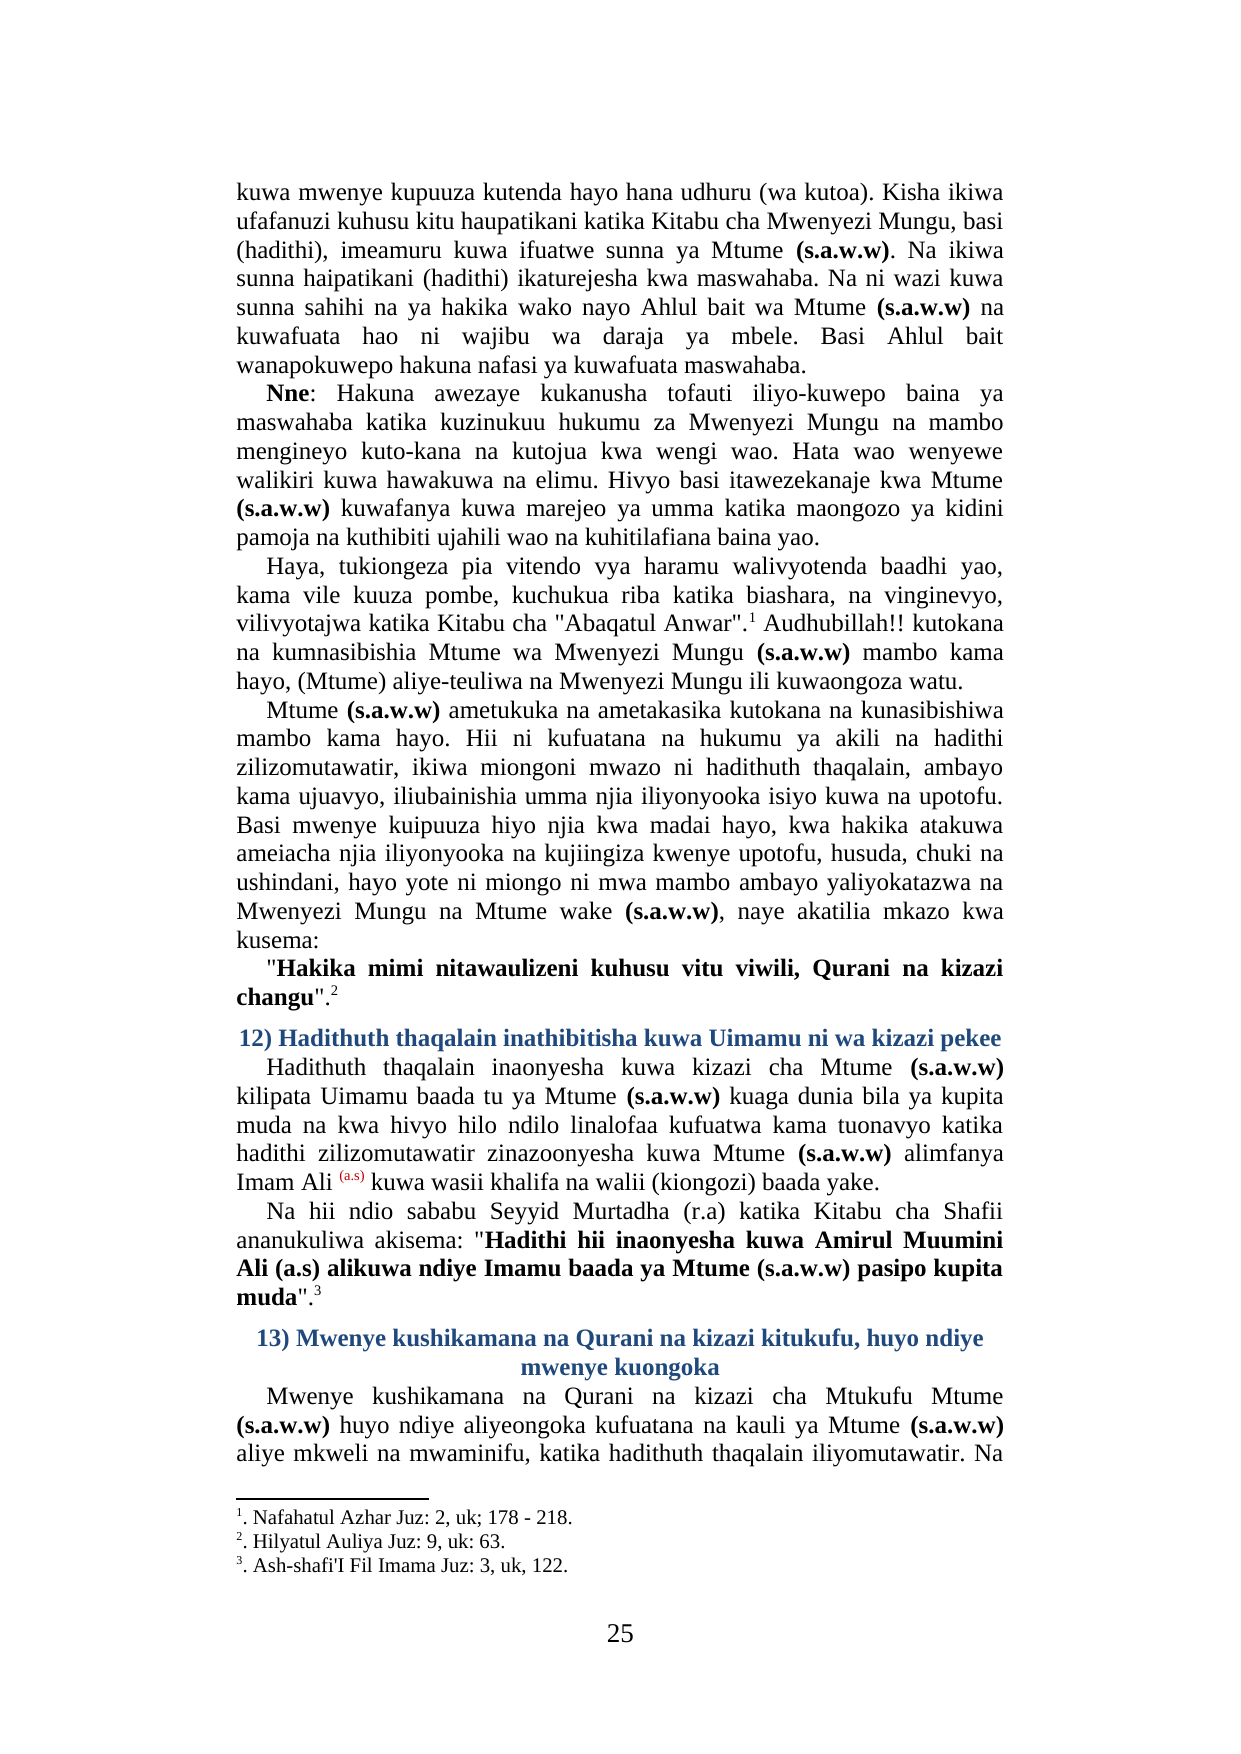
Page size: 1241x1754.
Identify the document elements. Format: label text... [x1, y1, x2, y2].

text Nne: Hakuna awezaye kukanusha tofauti iliyo-kuwepo baina ya maswahaba katika kuzinukuu hukumu za Mwenyezi Mungu na mambo mengineyo kuto-kana na kutojua kwa wengi wao. Hata wao wenyewe walikiri kuwa hawakuwa na elimu. Hivyo basi itawezekanaje kwa Mtume (s.a.w.w) kuwafanya kuwa marejeo ya umma katika maongozo ya kidini pamoja na kuthibiti ujahili wao na kuhitilafiana baina yao. [236, 378, 1004, 551]
text "Hakika mimi nitawaulizeni kuhusu vitu viwili, Qurani na kizazi changu". [236, 953, 1004, 1011]
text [236, 1381, 1004, 1467]
text Mtume (s.a.w.w) ametukuka na ametakasika kutokana na kunasibishiwa mambo kama hayo. Hii ni kufuatana na hukumu ya akili na hadithi zilizomutawatir, ikiwa miongoni mwazo ni hadithuth thaqalain, ambayo kama ujuavyo, iliubainishia umma njia iliyonyooka isiyo kuwa na upotofu. Basi mwenye kuipuuza hiyo njia kwa madai hayo, kwa hakika atakuwa ameiacha njia iliyonyooka na kujiingiza kwenye upotofu, husuda, chuki na ushindani, hayo yote ni miongo ni mwa mambo ambayo yaliyokatazwa na Mwenyezi Mungu na Mtume wake (s.a.w.w), naye akatilia mkazo kwa kusema: [236, 695, 1004, 953]
subtitle 12) Hadithuth thaqalain inathibitisha kuwa Uimamu ni wa kizazi pekee [236, 1023, 1004, 1052]
text Hadithuth thaqalain inaonyesha kuwa kizazi cha Mtume (s.a.w.w) kilipata Uimamu baada tu ya Mtume (s.a.w.w) kuaga dunia bila ya kupita muda na kwa hivyo hilo ndilo linalofaa kufuatwa kama tuonavyo katika hadithi zilizomutawatir zinazoonyesha kuwa Mtume (s.a.w.w) alimfanya Imam Ali (a.s) kuwa wasii khalifa na walii (kiongozi) baada yake. [236, 1052, 1004, 1196]
text Na hii ndio sababu Seyyid Murtadha (r.a) katika Kitabu cha Shafii ananukuliwa akisema: "Hadithi hii inaonyesha kuwa Amirul Muumini Ali (a.s) alikuwa ndiye Imamu baada ya Mtume (s.a.w.w) pasipo kupita muda". [236, 1196, 1004, 1311]
subtitle 13) Mwenye kushikamana na Qurani na kizazi kitukufu, huyo ndiye mwenye kuongoka [236, 1323, 1004, 1381]
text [236, 177, 1004, 378]
text Haya, tukiongeza pia vitendo vya haramu walivyotenda baadhi yao, kama vile kuuza pombe, kuchukua riba katika biashara, na vinginevyo, vilivyotajwa katika Kitabu cha "Abaqatul Anwar". Audhubillah!! kutokana na kumnasibishia Mtume wa Mwenyezi Mungu (s.a.w.w) mambo kama hayo, (Mtume) aliye-teuliwa na Mwenyezi Mungu ili kuwaongoza watu. [236, 551, 1004, 695]
